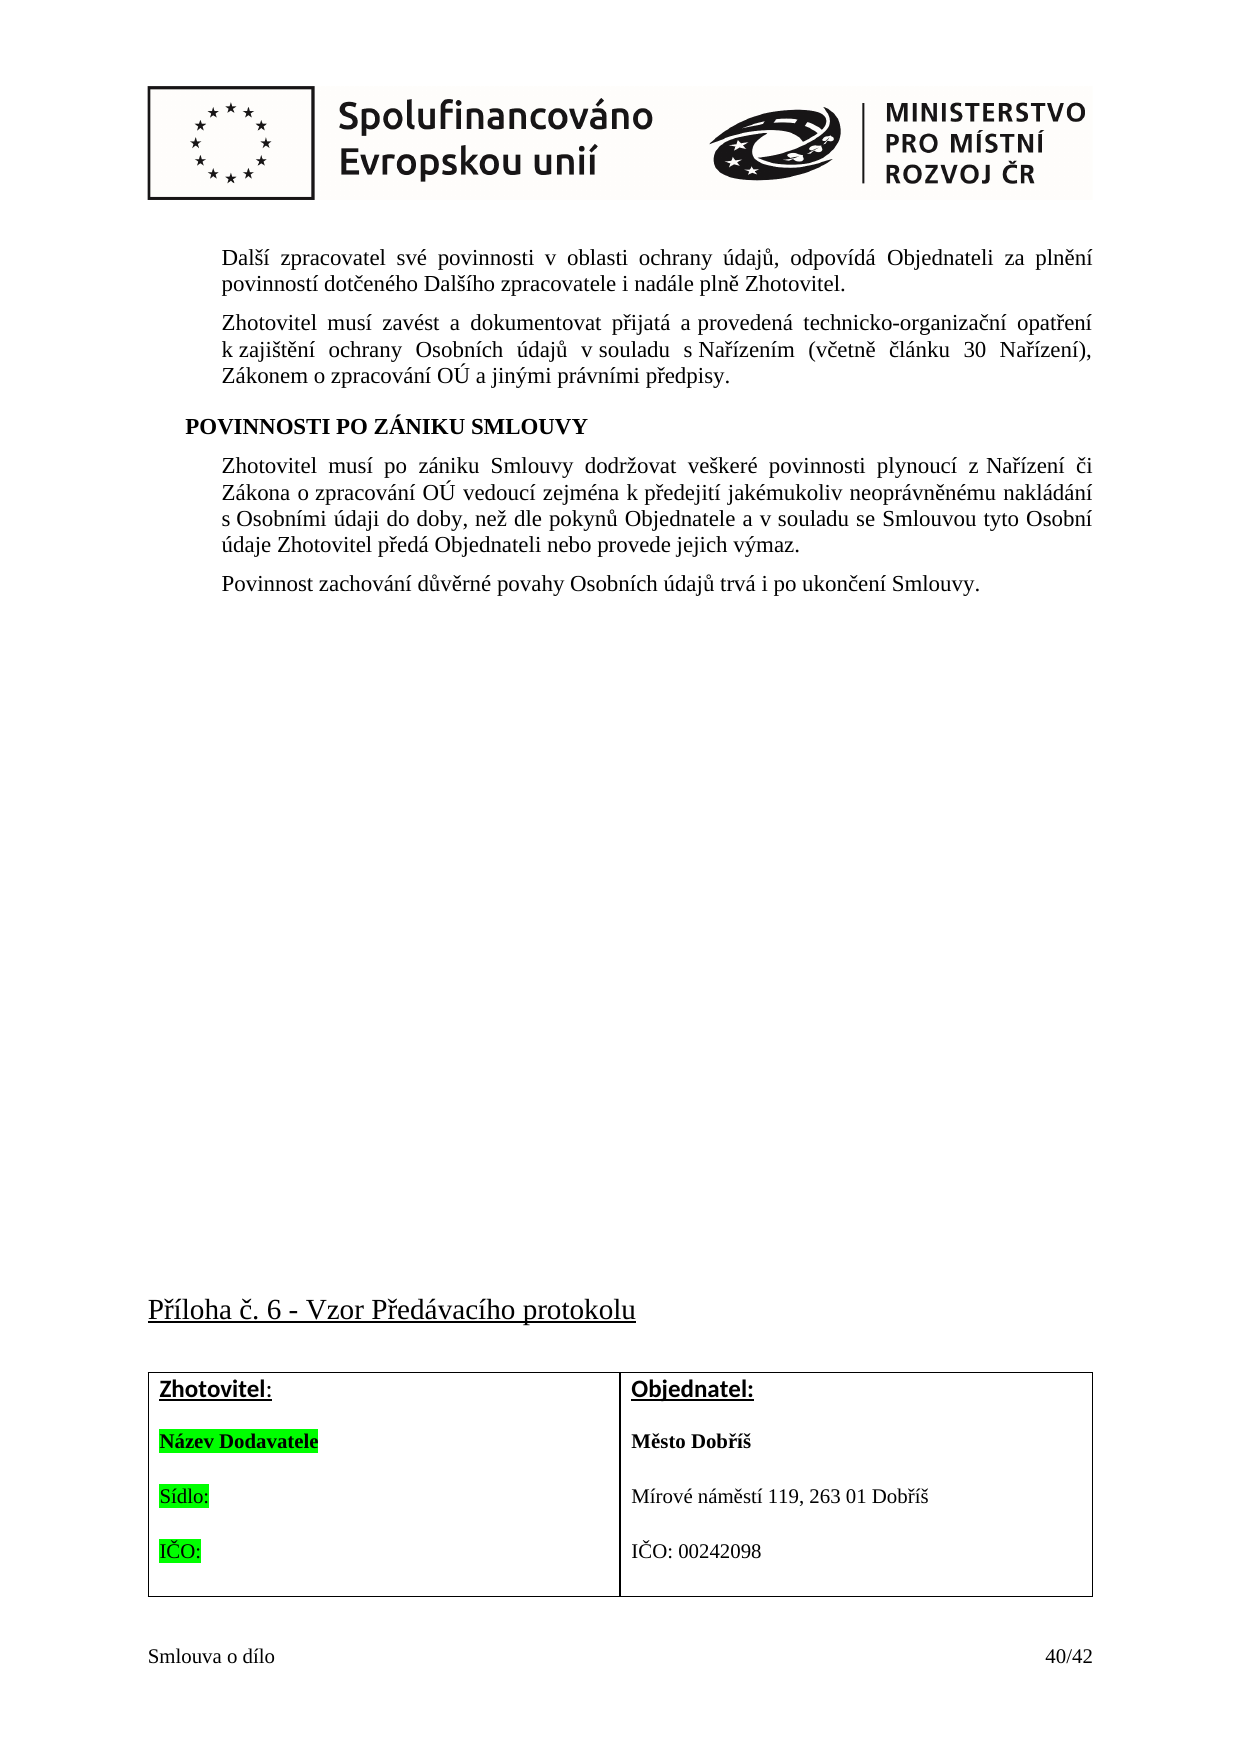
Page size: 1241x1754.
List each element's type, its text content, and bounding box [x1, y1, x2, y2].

table_header Zhotovitel: Název Dodavatele Sídlo: IČO: [149, 1373, 619, 1596]
picture [147, 86, 1093, 200]
subtitle povinnosti po zániku smlouvy [185, 413, 1093, 440]
list Zhotovitel musí zavést a dokumentovat přijatá a provedená technicko-organizační opatření k zajištění ochrany Osobních údajů v souladu s Nařízením (včetně článku 30 Nařízení), Zákonem o zpracování OÚ a jinými právními předpisy. [221, 309, 1093, 388]
list Povinnost zachování důvěrné povahy Osobních údajů trvá i po ukončení Smlouvy. [221, 570, 1093, 597]
list Příloha č. 6 - Vzor Předávacího protokolu [148, 1292, 1093, 1326]
list Zhotovitel musí po zániku Smlouvy dodržovat veškeré povinnosti plynoucí z Nařízení či Zákona o zpracování OÚ vedoucí zejména k předejití jakémukoliv neoprávněnému nakládání s Osobními údaji do doby, než dle pokynů Objednatele a v souladu se Smlouvou tyto Osobní údaje Zhotovitel předá Objednateli nebo provede jejich výmaz. [221, 452, 1093, 558]
table_header Objednatel: Město Dobříš Mírové náměstí 119, 263 01 Dobříš IČO: 00242098 [621, 1373, 1092, 1596]
